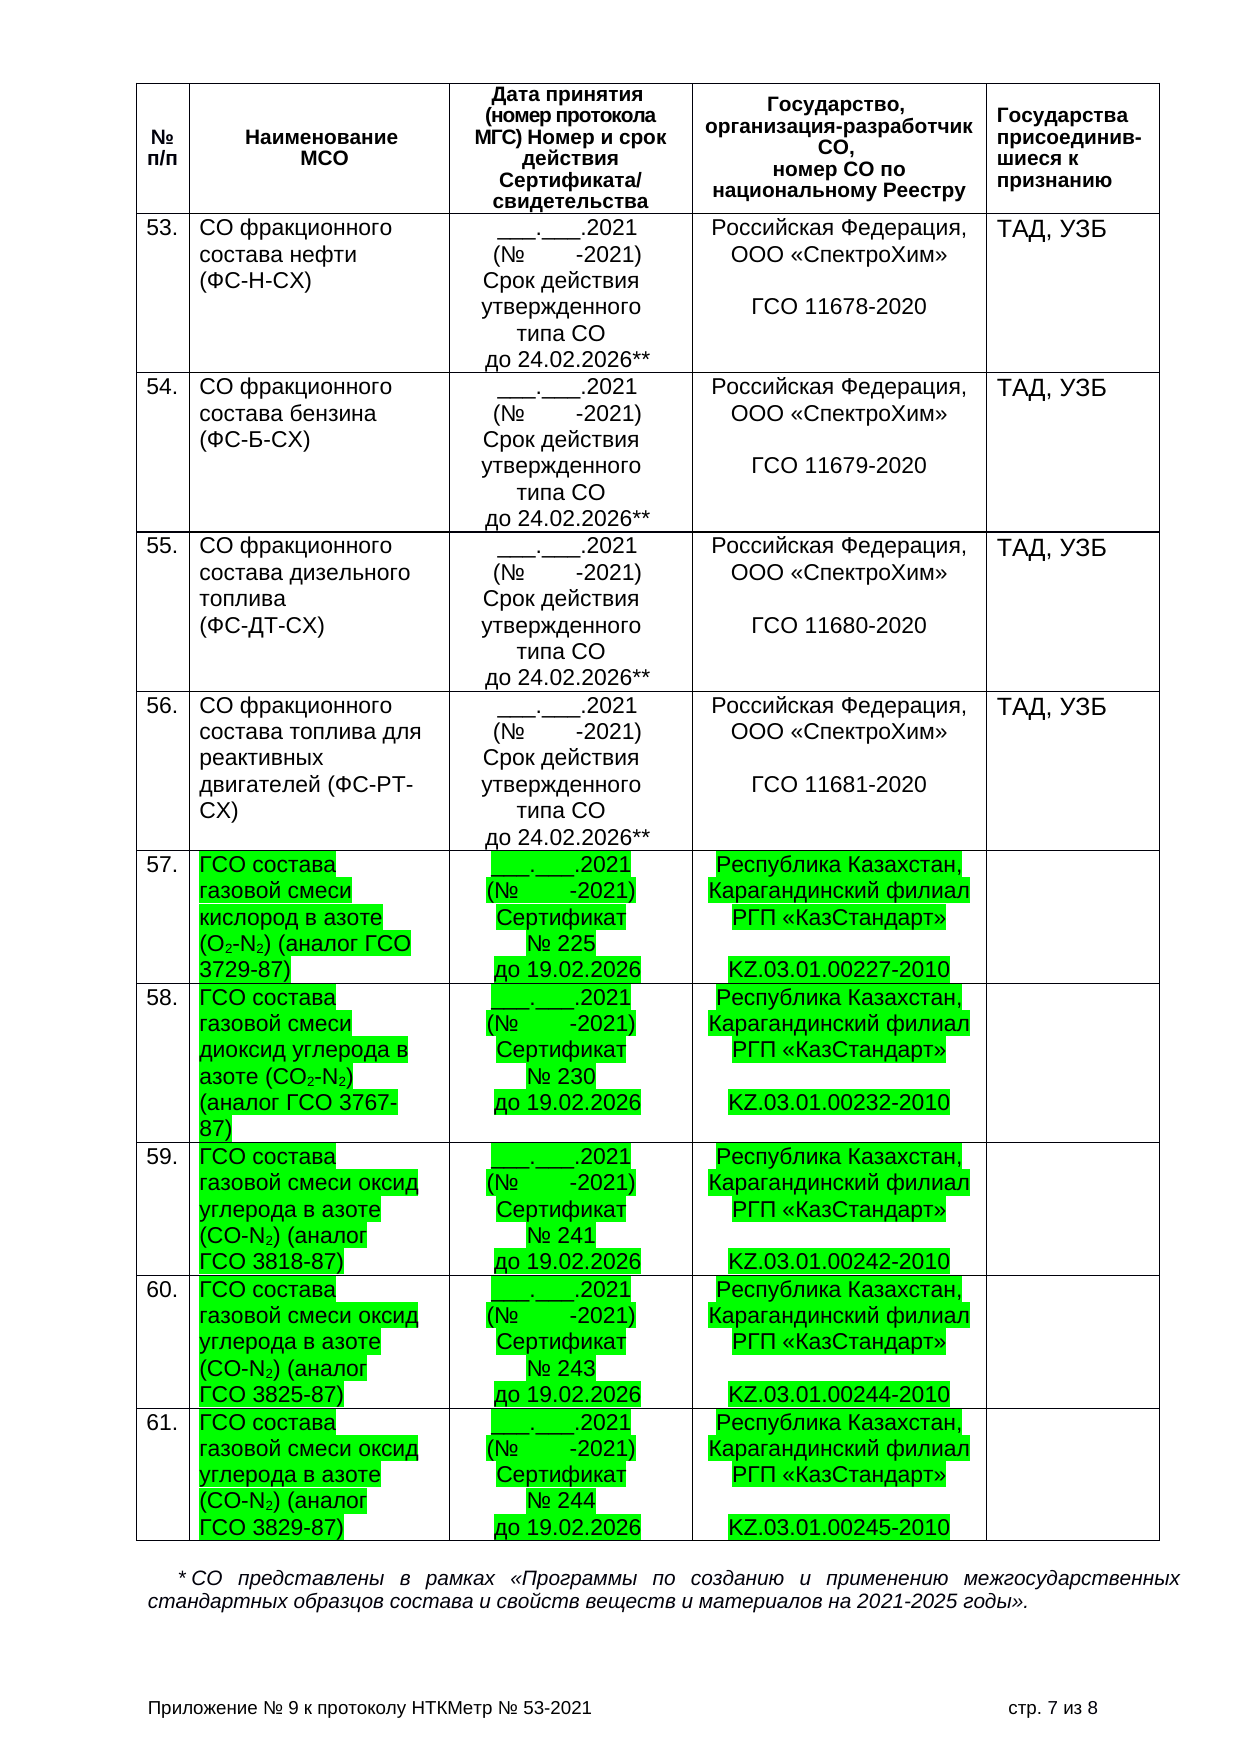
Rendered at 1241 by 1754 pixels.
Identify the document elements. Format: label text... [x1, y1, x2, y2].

table_cell ___.___.2021 (№ -2021) Срок действия утвержденного типа СО до 24.02.2026** [450, 373, 692, 531]
table_cell ___.___.2021 (№ -2021) Срок действия утвержденного типа СО до 24.02.2026** [450, 533, 692, 691]
table_cell [137, 373, 189, 531]
table_cell ___.___.2021 (№ -2021) Сертификат № 230 до 19.02.2026 [450, 984, 692, 1142]
table_cell СО фракционного состава топлива для реактивных двигателей (ФС-РТ-СХ) [190, 692, 449, 850]
table_cell [987, 1143, 1159, 1274]
table_cell [987, 851, 1159, 983]
table_cell ТАД, УЗБ [987, 214, 1159, 372]
table_cell ___.___.2021 (№ -2021) Сертификат № 243 до 19.02.2026 [450, 1276, 526, 1407]
table_cell ___.___.2021 (№ -2021) Срок действия утвержденного типа СО до 24.02.2026** [450, 692, 692, 850]
table_cell [987, 1276, 1159, 1407]
table_cell ___.___.2021 (№ -2021) Сертификат № 225 до 19.02.2026 [450, 851, 692, 983]
table_header Государства присоединив-шиеся к признанию [987, 84, 1159, 213]
table_cell СО фракционного состава бензина (ФС-Б-СХ) [190, 373, 449, 531]
table_cell [137, 851, 189, 983]
table_cell ___.___.2021 (№ -2021) Сертификат № 241 до 19.02.2026 [596, 1143, 692, 1274]
table_cell ___.___.2021 (№ -2021) Сертификат № 243 до 19.02.2026 [596, 1276, 692, 1407]
table_cell [137, 214, 189, 372]
table_cell [137, 984, 189, 1142]
table_cell СО фракционного состава дизельного топлива (ФС-ДТ-СХ) [190, 533, 449, 691]
table_header № п/п [137, 84, 189, 213]
table_cell ГСО состава газовой смеси оксид углерода в азоте (СО-N2) (аналог ГСО 3829-87) [190, 1409, 449, 1540]
table_cell Республика Казахстан, Карагандинский филиал РГП «КазСтандарт» KZ.03.01.00227-2010 [693, 851, 986, 983]
table_cell ГСО состава газовой смеси оксид углерода в азоте (СО-N2) (аналог ГСО 3825-87) [336, 1276, 449, 1407]
table_cell ТАД, УЗБ [987, 533, 1159, 691]
table_cell Российская Федерация, ООО «СпектроХим» ГСО 11680-2020 [693, 533, 986, 691]
table_cell [137, 692, 189, 850]
table_header Дата принятия (номер протокола МГС) Номер и срок действия Сертификата/ свидетельства [450, 84, 692, 213]
table_cell СО фракционного состава нефти (ФС-Н-СХ) [190, 214, 449, 372]
table_cell Республика Казахстан, Карагандинский филиал РГП «КазСтандарт» KZ.03.01.00242-2010 [693, 1143, 986, 1274]
table_header Государство, организация-разработчик СО, номер СО по национальному Реестру [693, 84, 986, 213]
table_cell Российская Федерация, ООО «СпектроХим» ГСО 11679-2020 [693, 373, 986, 531]
table_cell [987, 1409, 1159, 1540]
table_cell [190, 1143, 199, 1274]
table_cell ___.___.2021 (№ -2021) Сертификат № 244 до 19.02.2026 [450, 1409, 692, 1540]
table_cell ТАД, УЗБ [987, 373, 1159, 531]
table_cell Российская Федерация, ООО «СпектроХим» ГСО 11681-2020 [693, 692, 986, 850]
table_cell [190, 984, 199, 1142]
table_cell [987, 984, 1159, 1142]
table_cell [137, 533, 189, 691]
table_cell [137, 1143, 189, 1274]
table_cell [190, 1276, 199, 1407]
table_header Наименование МСО [190, 84, 449, 213]
table_cell ТАД, УЗБ [987, 692, 1159, 850]
table_cell Республика Казахстан, Карагандинский филиал РГП «КазСтандарт» KZ.03.01.00232-2010 [693, 984, 986, 1142]
table_cell ГСО состава газовой смеси кислород в азоте (О2-N2) (аналог ГСО 3729-87) [190, 851, 449, 983]
table_cell [137, 1409, 189, 1540]
table_cell Российская Федерация, ООО «СпектроХим» ГСО 11678-2020 [693, 214, 986, 372]
table_cell ___.___.2021 (№ -2021) Сертификат № 241 до 19.02.2026 [450, 1143, 526, 1274]
text * СО представлены в рамках «Программы по созданию и применению межгосударственных стандартных образцов состава и свойств веществ и материалов на 2021-2025 годы». [148, 1565, 1181, 1613]
table_cell ГСО состава газовой смеси диоксид углерода в азоте (СО2-N2) (аналог ГСО 3767-87) [232, 984, 449, 1142]
table_cell Республика Казахстан, Карагандинский филиал РГП «КазСтандарт» KZ.03.01.00245-2010 [693, 1409, 986, 1540]
table_cell ___.___.2021 (№ -2021) Срок действия утвержденного типа СО до 24.02.2026** [450, 214, 692, 372]
table_cell [137, 1276, 189, 1407]
table_cell Республика Казахстан, Карагандинский филиал РГП «КазСтандарт» KZ.03.01.00244-2010 [693, 1276, 986, 1407]
table_cell ГСО состава газовой смеси оксид углерода в азоте (СО-N2) (аналог ГСО 3818-87) [336, 1143, 449, 1274]
